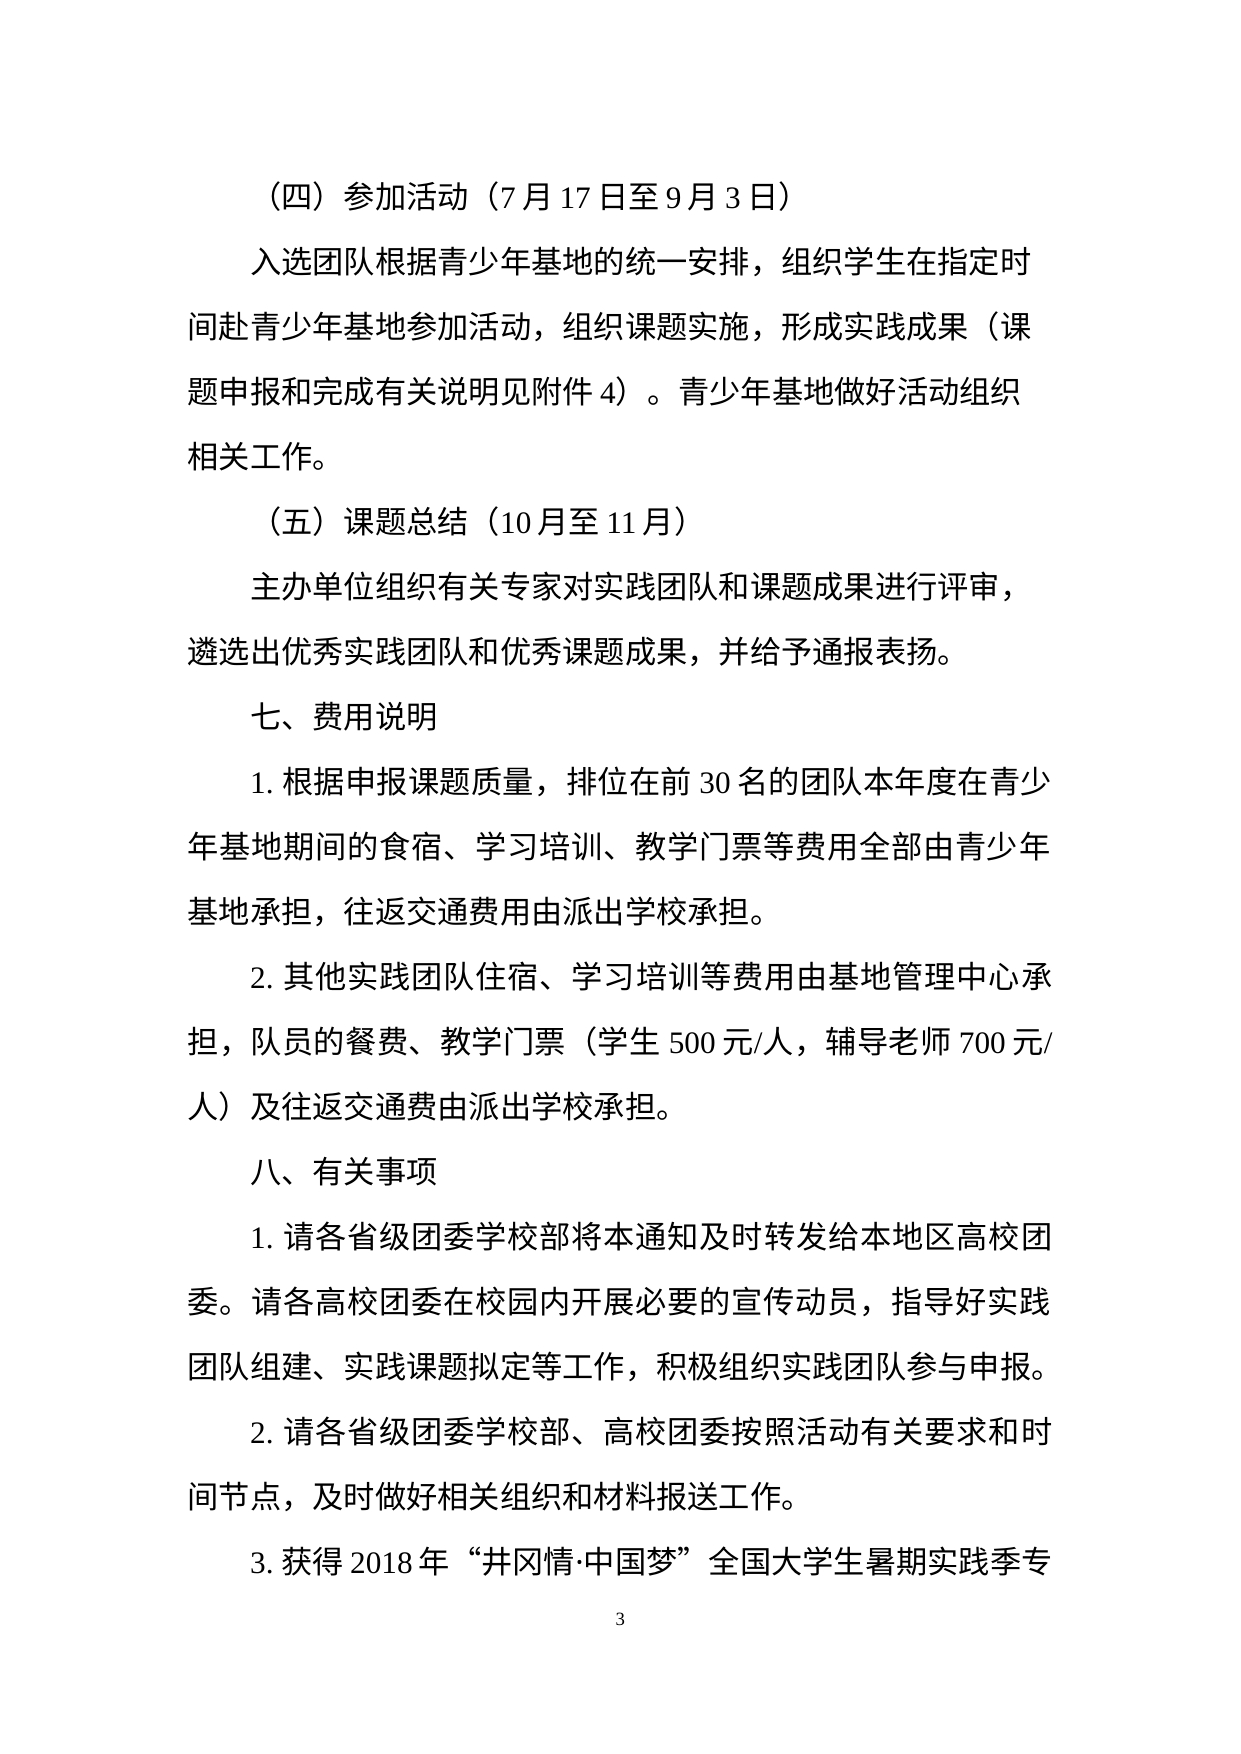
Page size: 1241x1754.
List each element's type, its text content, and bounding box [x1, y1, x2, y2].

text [187, 1527, 1053, 1592]
text （四）参加活动（7月17日至9月3日） [187, 162, 1053, 227]
text 1. 请各省级团委学校部将本通知及时转发给本地区高校团委。请各高校团委在校园内开展必要的宣传动员，指导好实践团队组建、实践课题拟定等工作，积极组织实践团队参与申报。 [187, 1202, 1053, 1397]
text 2. 其他实践团队住宿、学习培训等费用由基地管理中心承担，队员的餐费、教学门票（学生500元/人，辅导老师700元/人）及往返交通费由派出学校承担。 [187, 942, 1053, 1137]
text 2. 请各省级团委学校部、高校团委按照活动有关要求和时间节点，及时做好相关组织和材料报送工作。 [187, 1397, 1053, 1527]
text 入选团队根据青少年基地的统一安排，组织学生在指定时间赴青少年基地参加活动，组织课题实施，形成实践成果（课题申报和完成有关说明见附件4）。青少年基地做好活动组织相关工作。 [187, 227, 1053, 487]
text 主办单位组织有关专家对实践团队和课题成果进行评审，遴选出优秀实践团队和优秀课题成果，并给予通报表扬。 [187, 552, 1053, 682]
text 七、费用说明 [187, 682, 1053, 747]
text 1. 根据申报课题质量，排位在前30名的团队本年度在青少年基地期间的食宿、学习培训、教学门票等费用全部由青少年基地承担，往返交通费用由派出学校承担。 [187, 747, 1053, 942]
text （五）课题总结（10月至11月） [187, 487, 1053, 552]
text 八、有关事项 [187, 1137, 1053, 1202]
